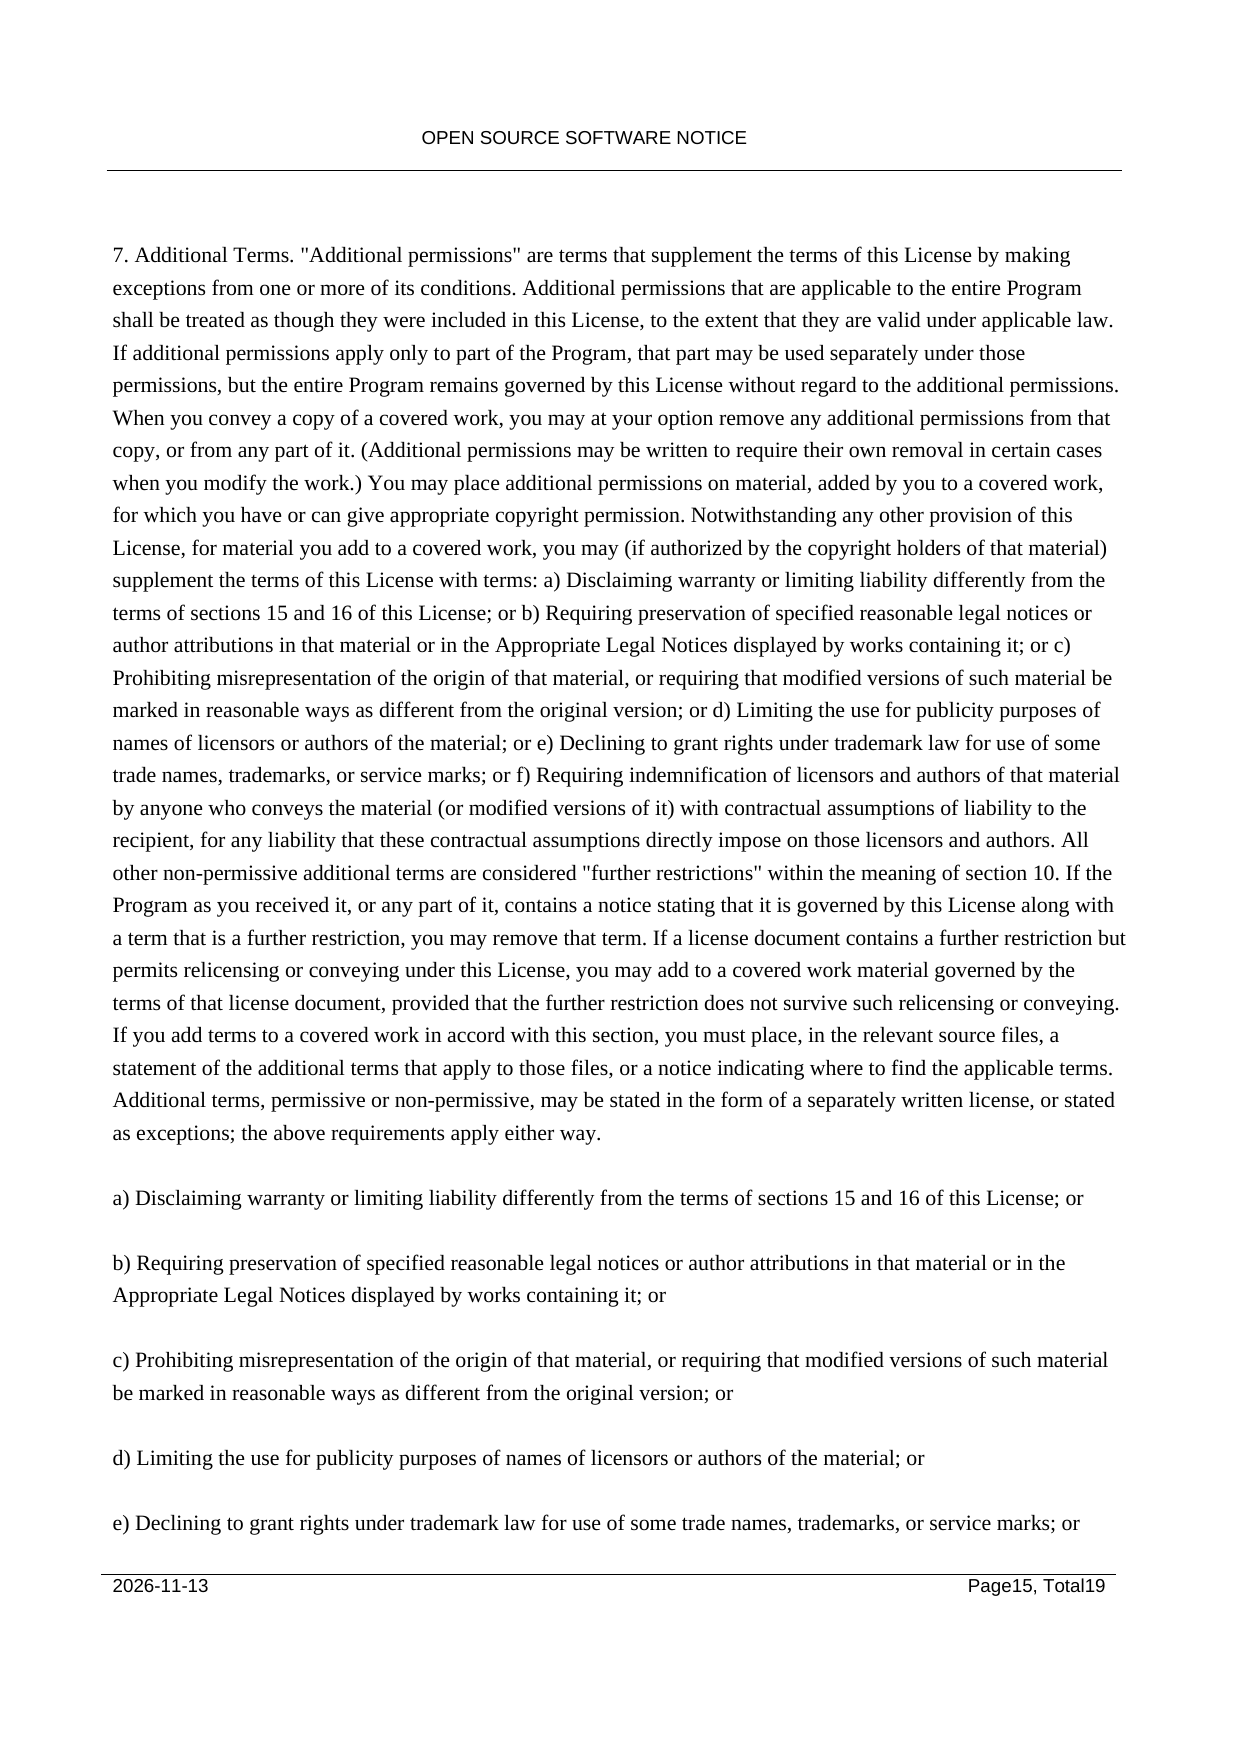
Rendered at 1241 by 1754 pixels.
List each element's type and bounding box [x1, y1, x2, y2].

text [112, 206, 1128, 1539]
